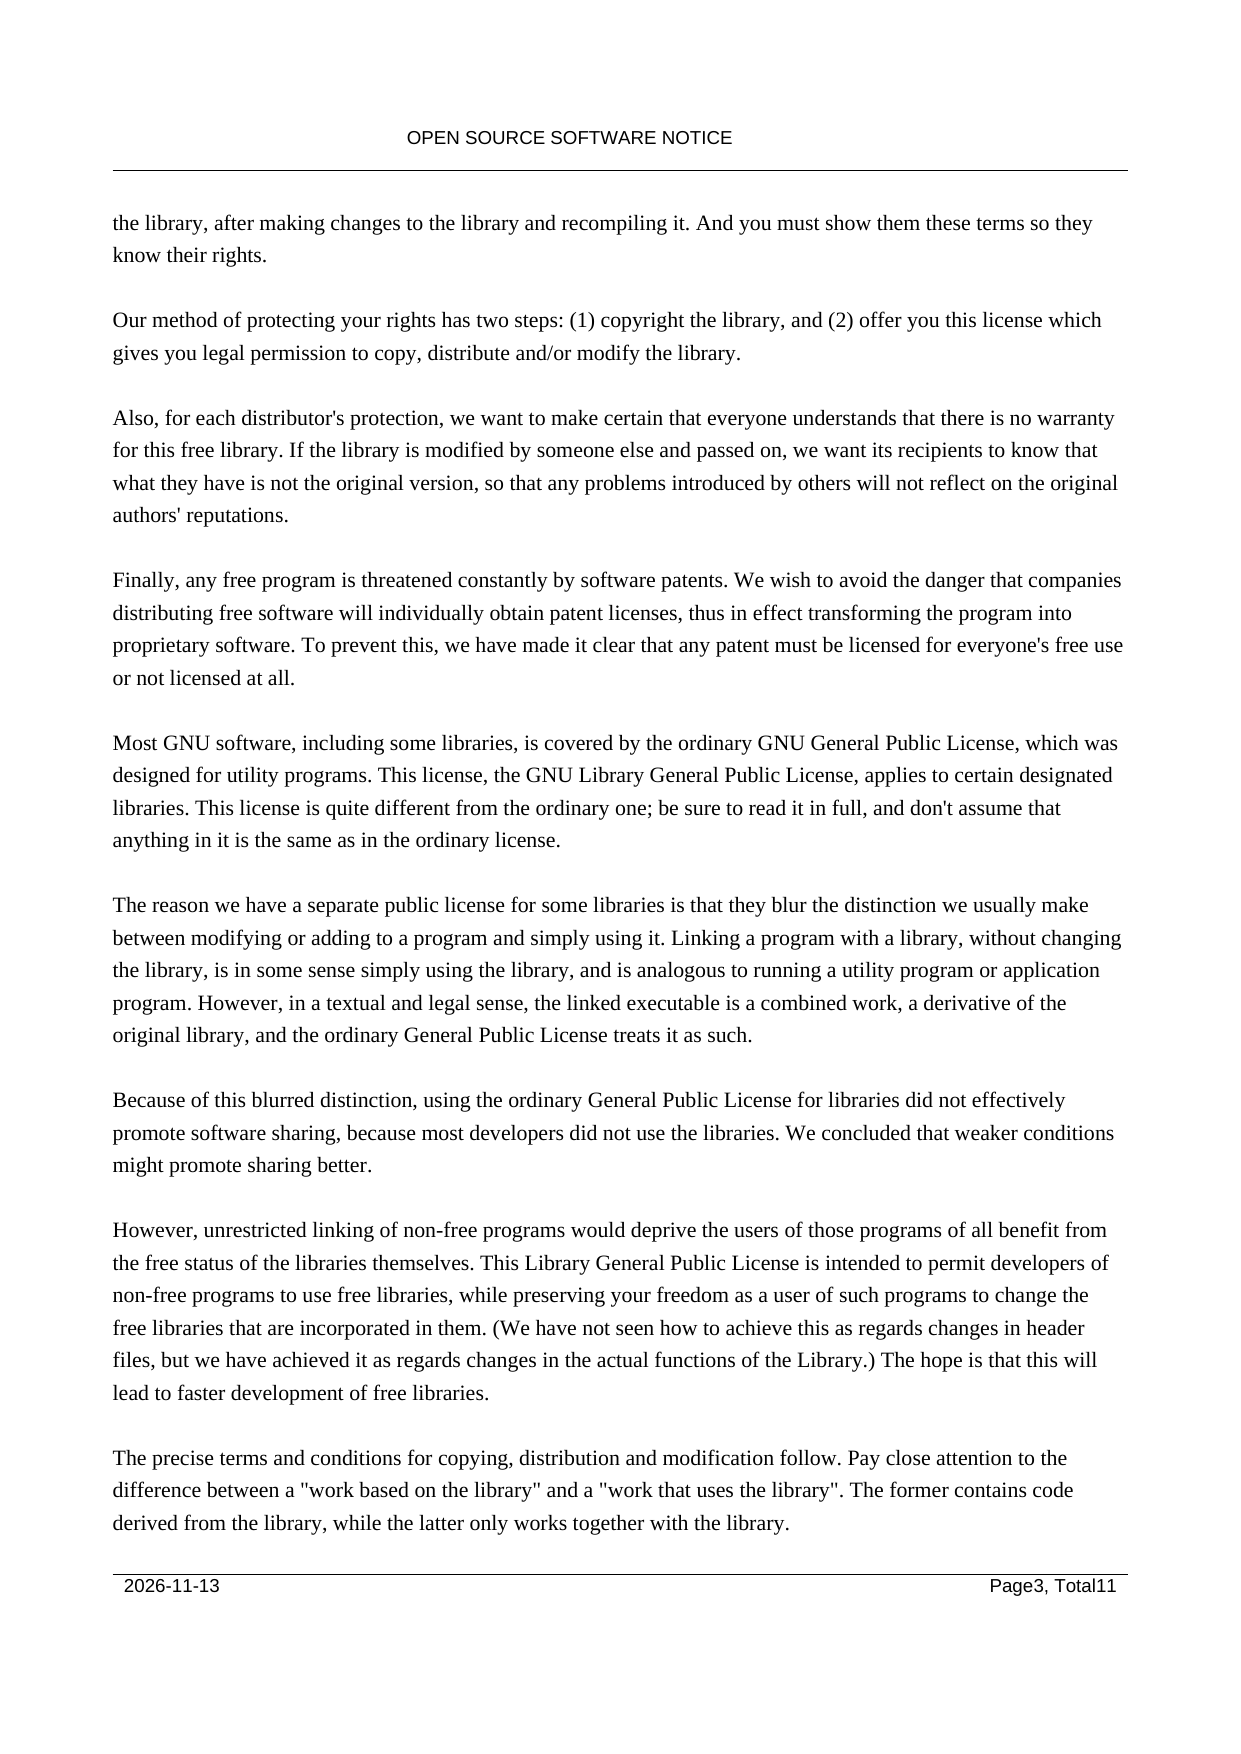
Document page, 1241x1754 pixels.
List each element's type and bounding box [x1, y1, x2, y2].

text [112, 206, 1128, 1539]
